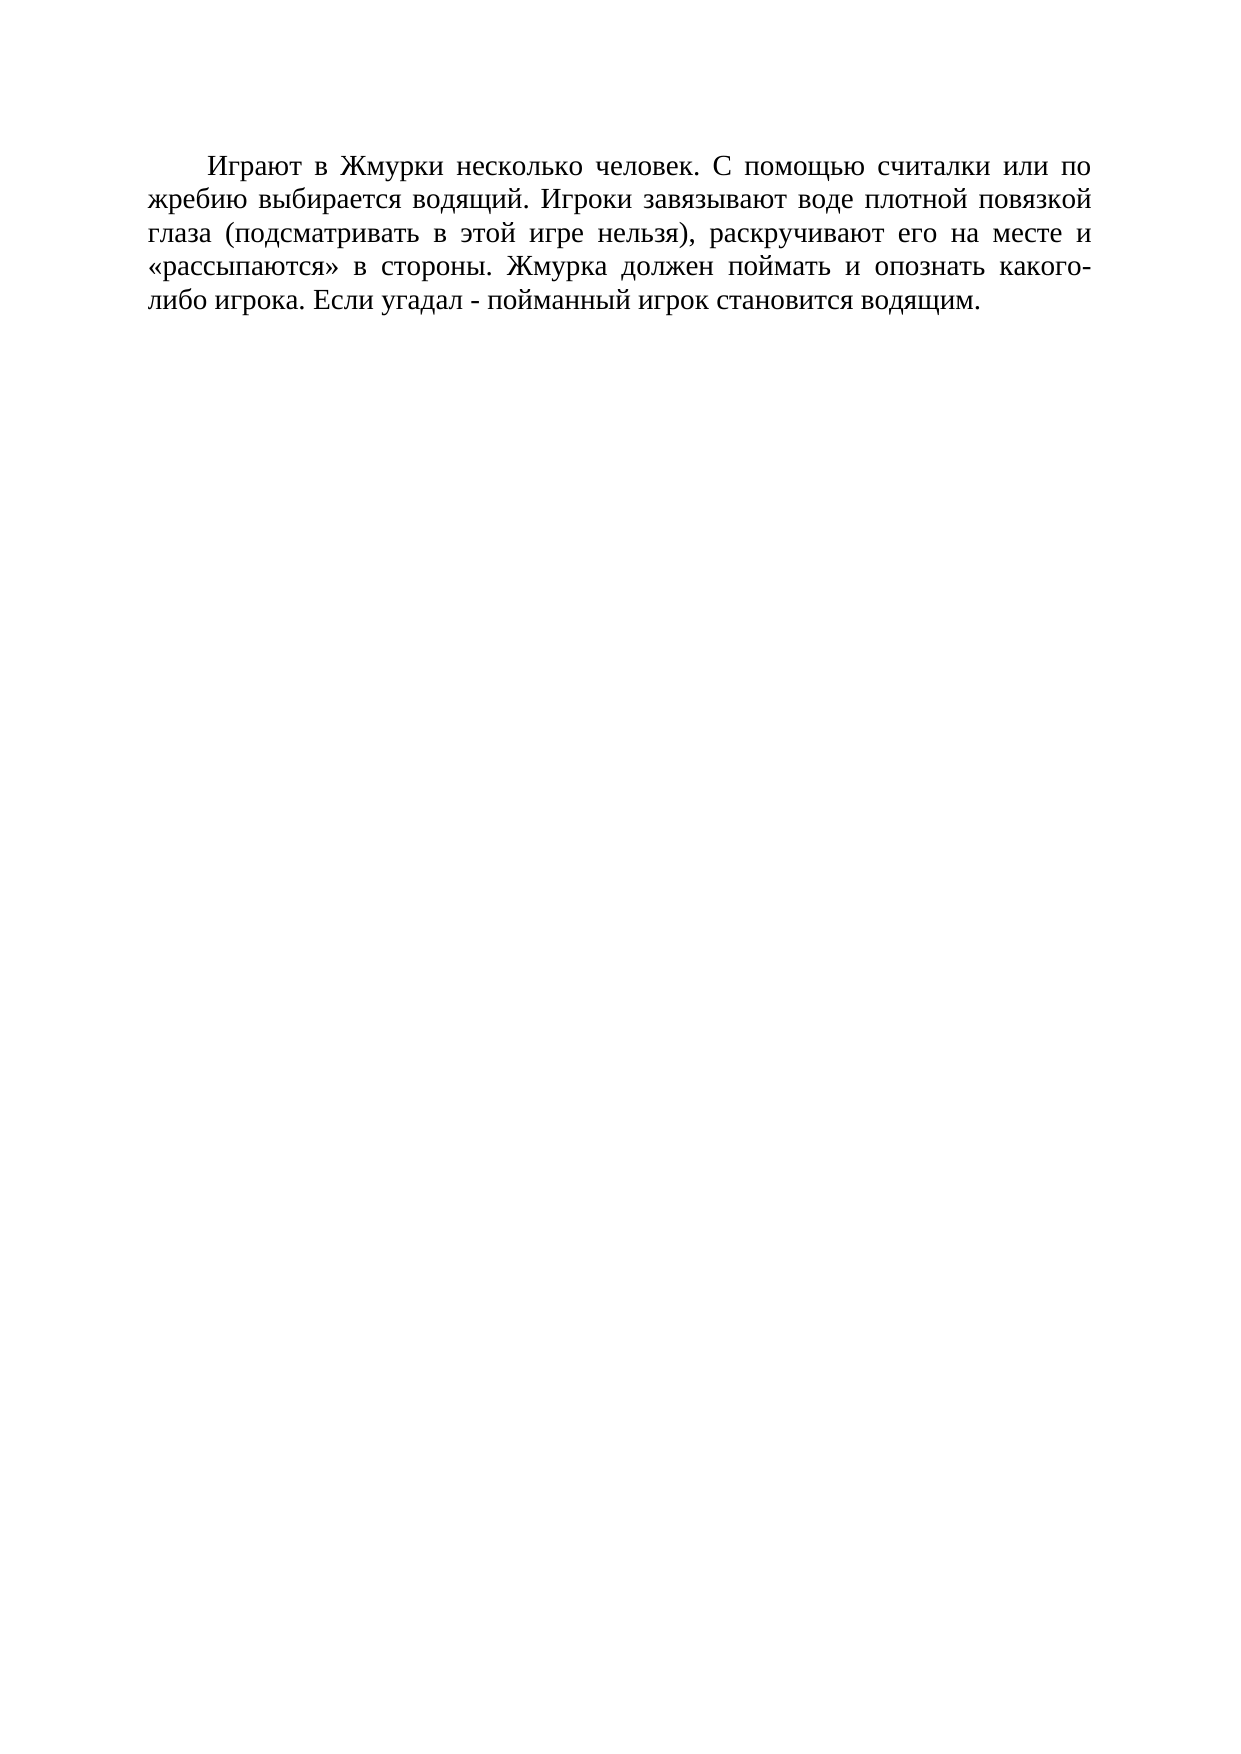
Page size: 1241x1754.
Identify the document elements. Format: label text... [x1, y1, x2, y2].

text Играют в Жмурки несколько человек. С помощью считалки или по жребию выбирается водящий. Игроки завязывают воде плотной повязкой глаза (подсматривать в этой игре нельзя), раскручивают его на месте и «рассыпаются» в стороны. Жмурка должен поймать и опознать какого-либо игрока. Если угадал - пойманный игрок становится водящим. [148, 148, 1093, 315]
